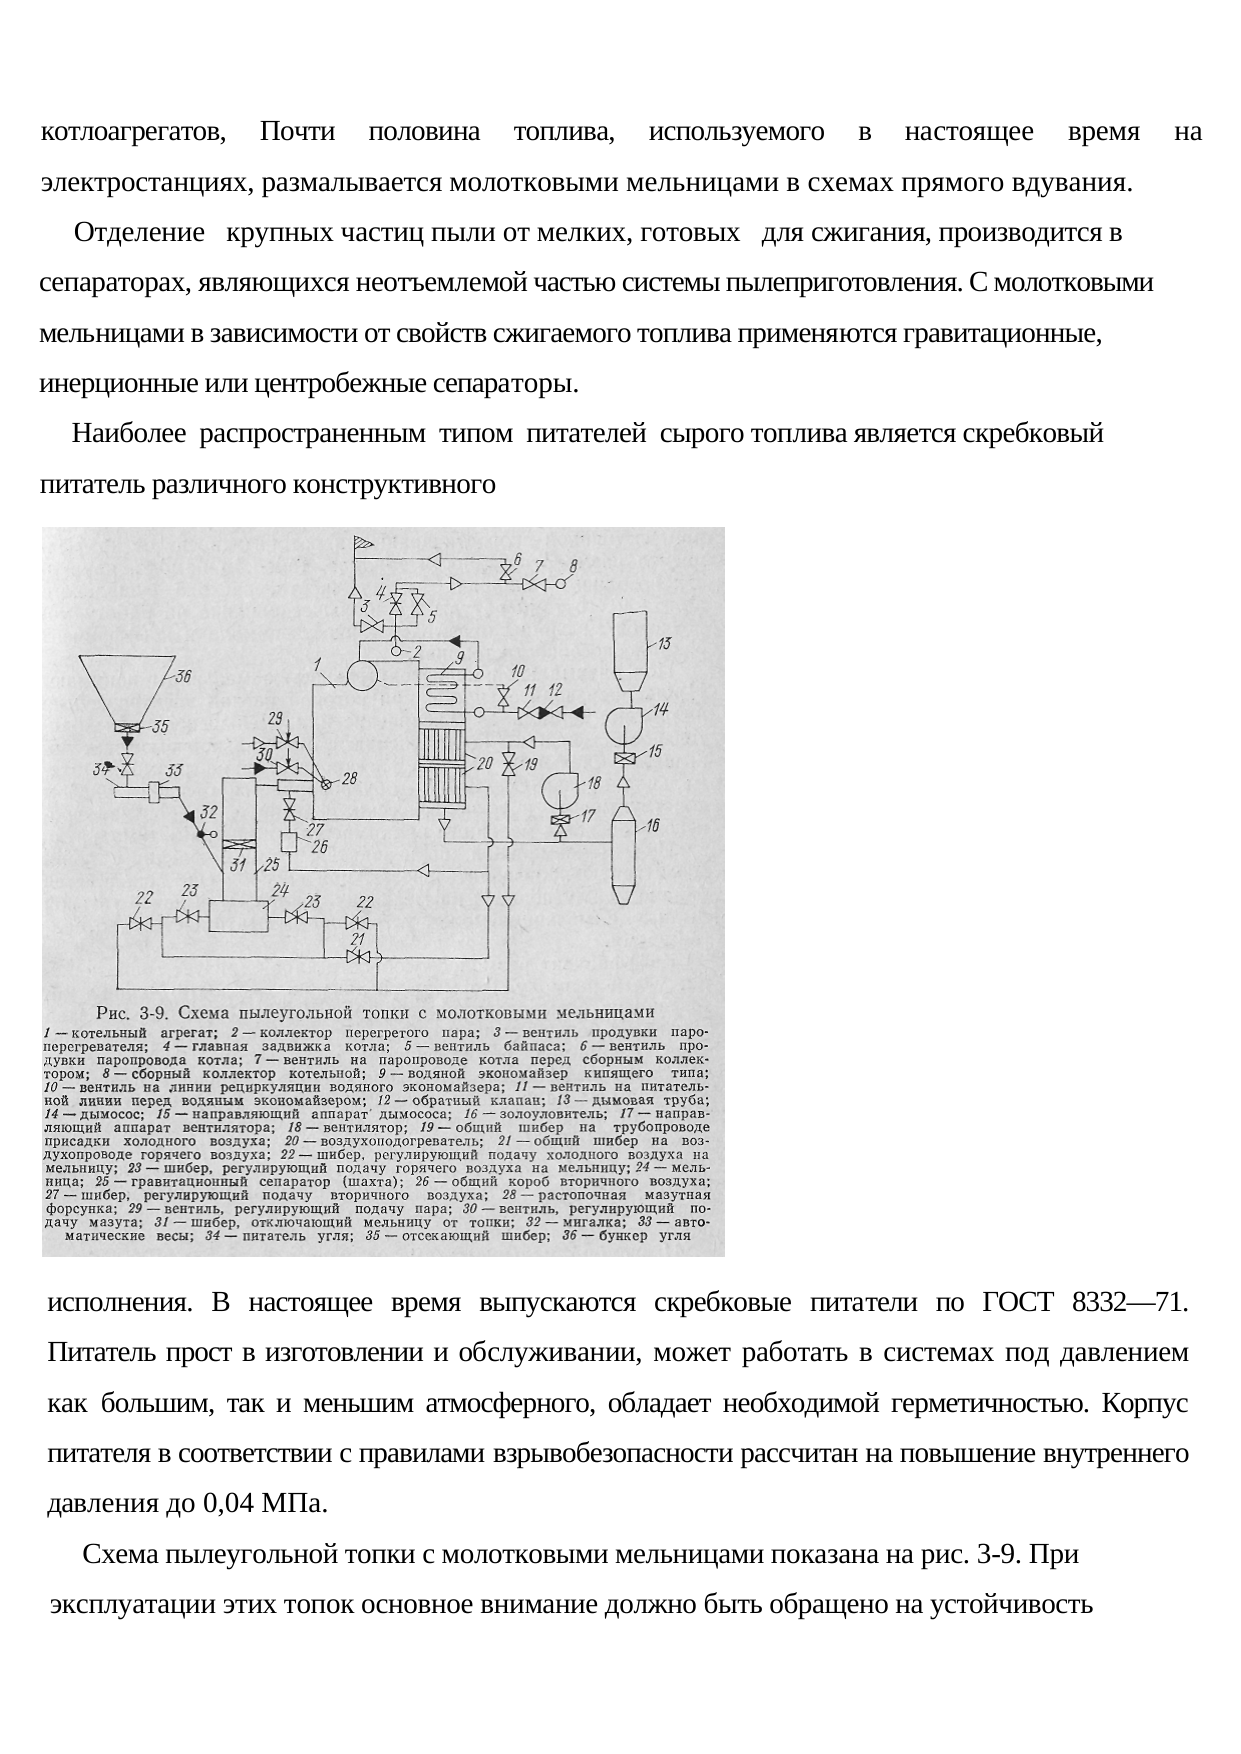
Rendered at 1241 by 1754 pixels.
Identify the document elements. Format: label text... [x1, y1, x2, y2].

text исполнения. В настоящее время выпускаются скребковые питатели по ГОСТ 8332—71. Питатель прост в изготовлении и обслуживании, может работать в системах под давлением как большим, так и меньшим атмосферного, обладает необходимой герметичностью. Корпус питателя в соответствии с правилами взрывобезопасности рассчитан на повышение внутреннего давления до 0,04 МПа. [47, 1284, 1190, 1519]
text Наиболее распространенным типом питателей сырого топлива является скребковый питатель различного конструктивного [39, 415, 1203, 499]
text Отделение крупных частиц пыли от мелких, готовых для сжигания, производится в сепараторах, являющихся неотъемлемой частью системы пылеприготовления. С молотковыми мельницами в зависимости от свойств сжигаемого топлива применяются гравитационные, инерционные или центробежные сепараторы. [39, 214, 1203, 399]
text котлоагрегатов, Почти половина топлива, используемого в настоящее время на электростанциях, размалывается молотковыми мельницами в схемах прямого вдувания. [41, 113, 1203, 197]
picture [42, 527, 725, 1257]
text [49, 1536, 1203, 1620]
